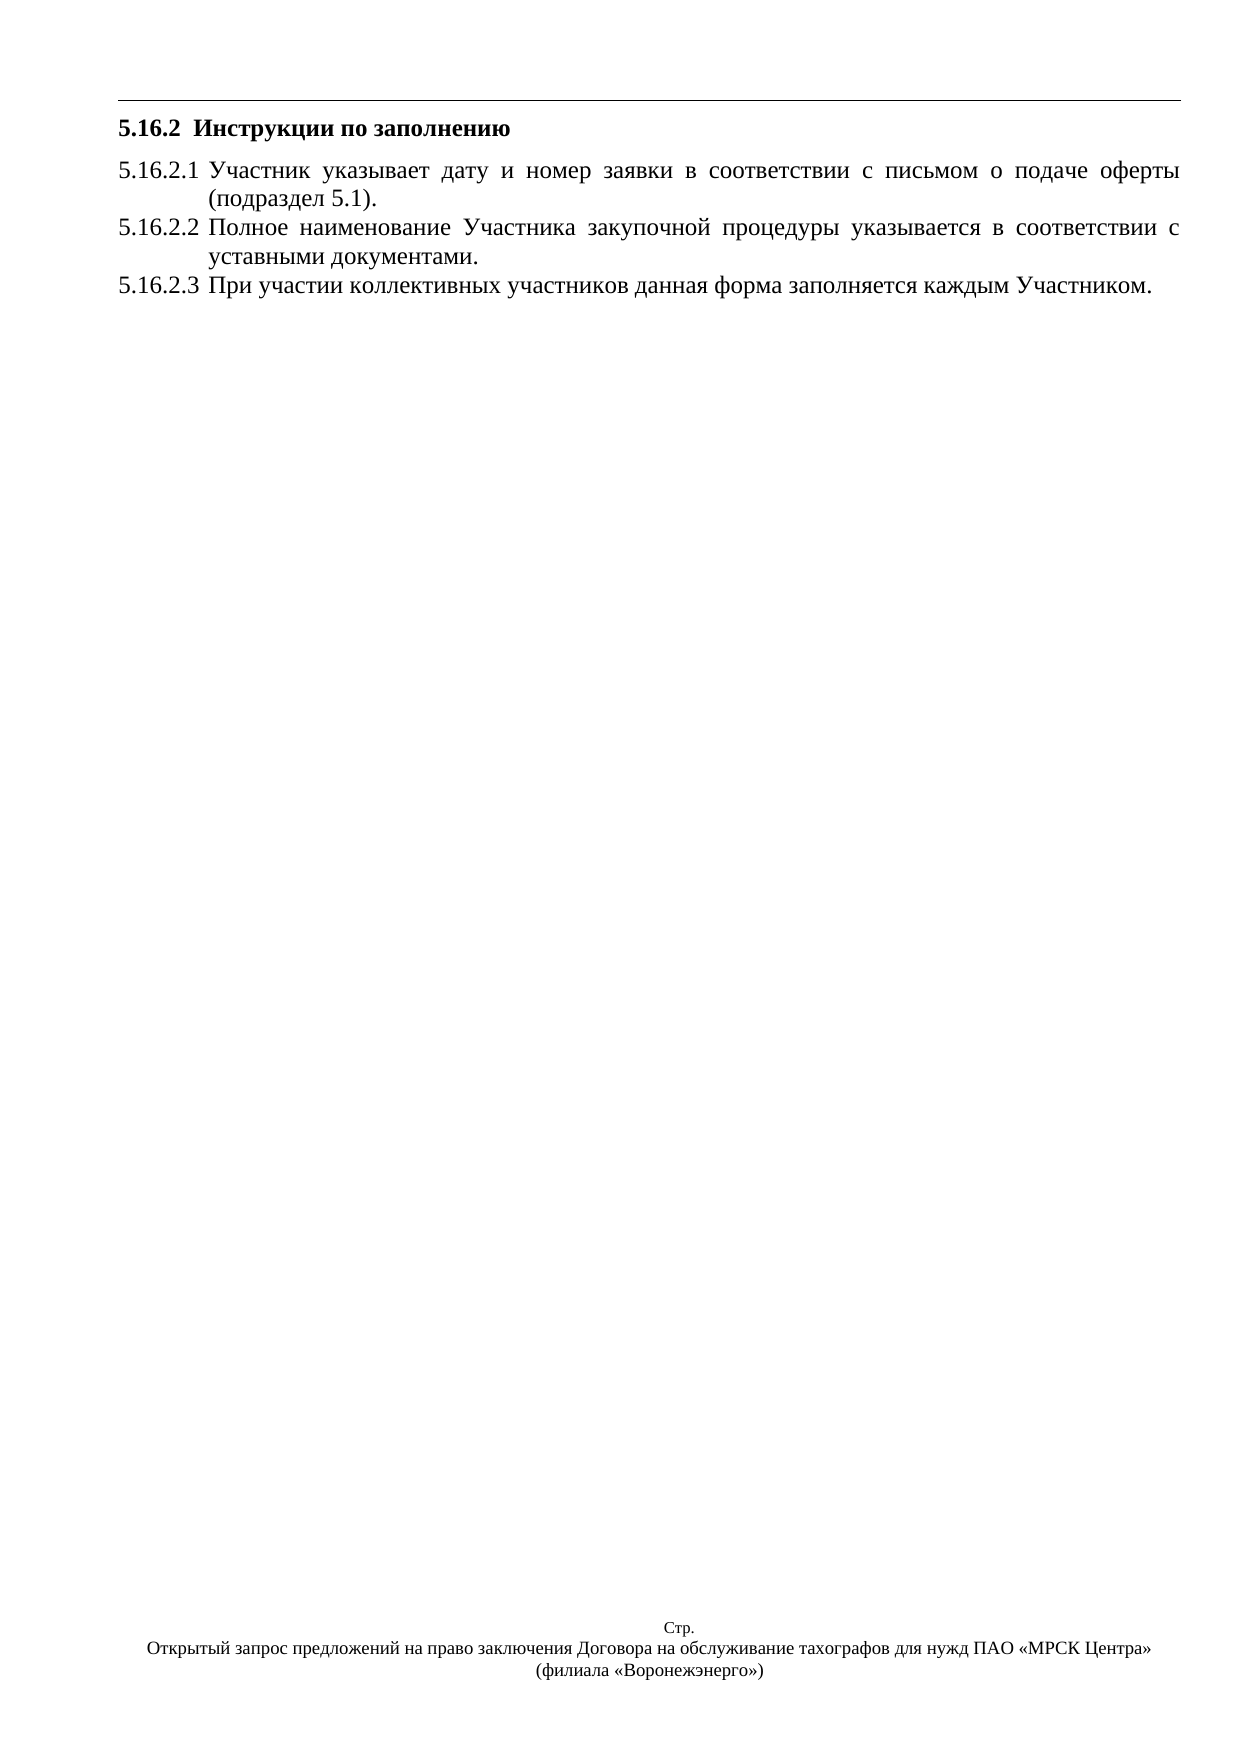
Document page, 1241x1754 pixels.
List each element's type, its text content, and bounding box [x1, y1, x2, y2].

subtitle Инструкции по заполнению [118, 113, 1181, 142]
list При участии коллективных участников данная форма заполняется каждым Участником. [118, 270, 1181, 298]
list Участник указывает дату и номер заявки в соответствии с письмом о подаче оферты (подраздел 5.1). [118, 155, 1181, 212]
list Полное наименование Участника закупочной процедуры указывается в соответствии с уставными документами. [118, 212, 1181, 270]
